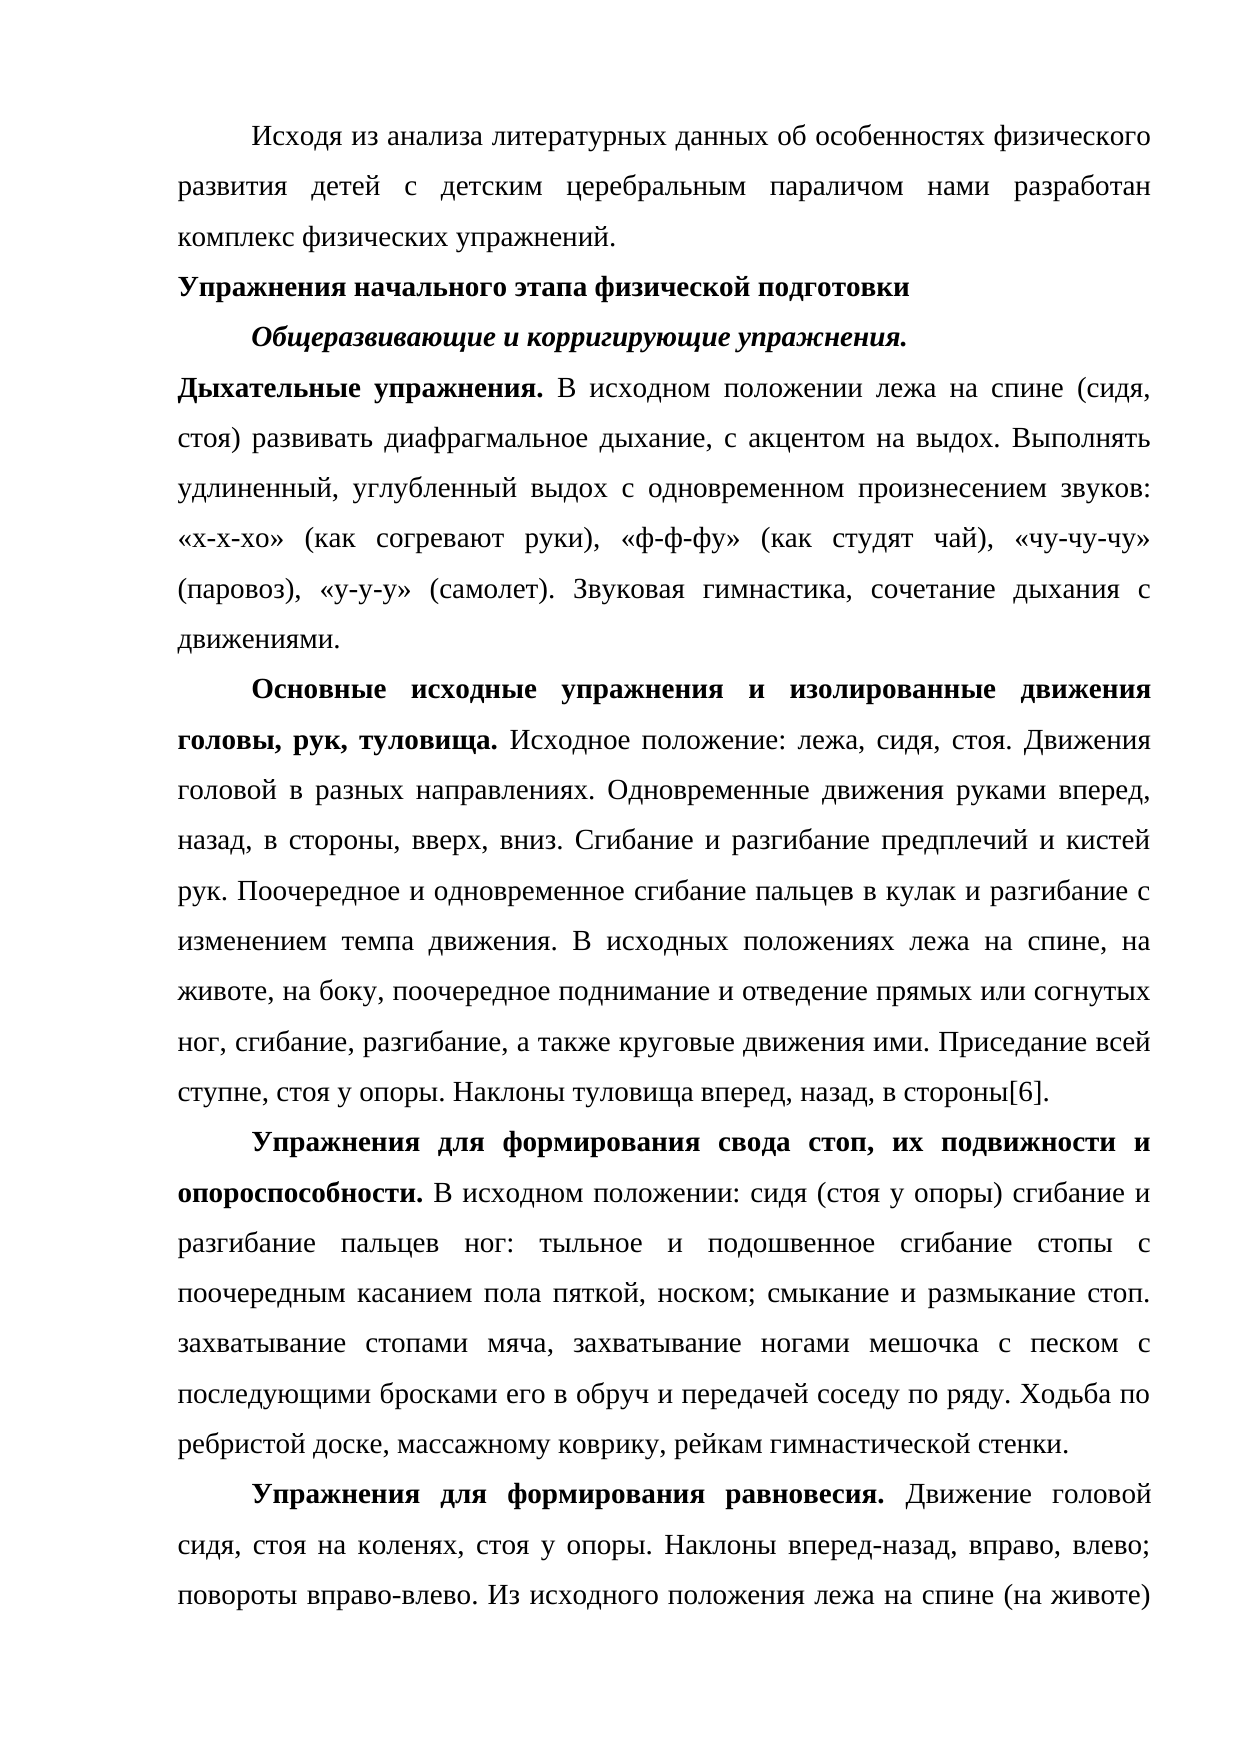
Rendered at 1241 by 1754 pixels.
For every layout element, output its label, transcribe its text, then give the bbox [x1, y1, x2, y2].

text Общеразвивающие и корригирующие упражнения. [177, 319, 1152, 353]
text Исходя из анализа литературных данных об особенностях физического развития детей с детским церебральным параличом нами разработан комплекс физических упражнений. [177, 118, 1152, 252]
text Основные исходные упражнения и изолированные движения головы, рук, туловища. Исходное положение: лежа, сидя, стоя. Движения головой в разных направлениях. Одновременные движения руками вперед, назад, в стороны, вверх, вниз. Сгибание и разгибание предплечий и кистей рук. Поочередное и одновременное сгибание пальцев в кулак и разгибание с изменением темпа движения. В исходных положениях лежа на спине, на животе, на боку, поочередное поднимание и отведение прямых или согнутых ног, сгибание, разгибание, а также круговые движения ими. Приседание всей ступне, стоя у опоры. Наклоны туловища вперед, назад, в стороны[6]. [177, 672, 1152, 1108]
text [177, 1477, 1152, 1611]
text Упражнения для формирования свода стоп, их подвижности и опороспособности. В исходном положении: сидя (стоя у опоры) сгибание и разгибание пальцев ног: тыльное и подошвенное сгибание стопы с поочередным касанием пола пяткой, носком; смыкание и размыкание стоп. захватывание стопами мяча, захватывание ногами мешочка с песком с последующими бросками его в обруч и передачей соседу по ряду. Ходьба по ребристой доске, массажному коврику, рейкам гимнастической стенки. [177, 1124, 1152, 1460]
text Упражнения начального этапа физической подготовки [177, 269, 1152, 303]
text Дыхательные упражнения. В исходном положении лежа на спине (сидя, стоя) развивать диафрагмальное дыхание, с акцентом на выдох. Выполнять удлиненный, углубленный выдох с одновременном произнесением звуков: «х-х-хо» (как согревают руки), «ф-ф-фу» (как студят чай), «чу-чу-чу» (паровоз), «у-у-у» (самолет). Звуковая гимнастика, сочетание дыхания с движениями. [177, 370, 1152, 655]
